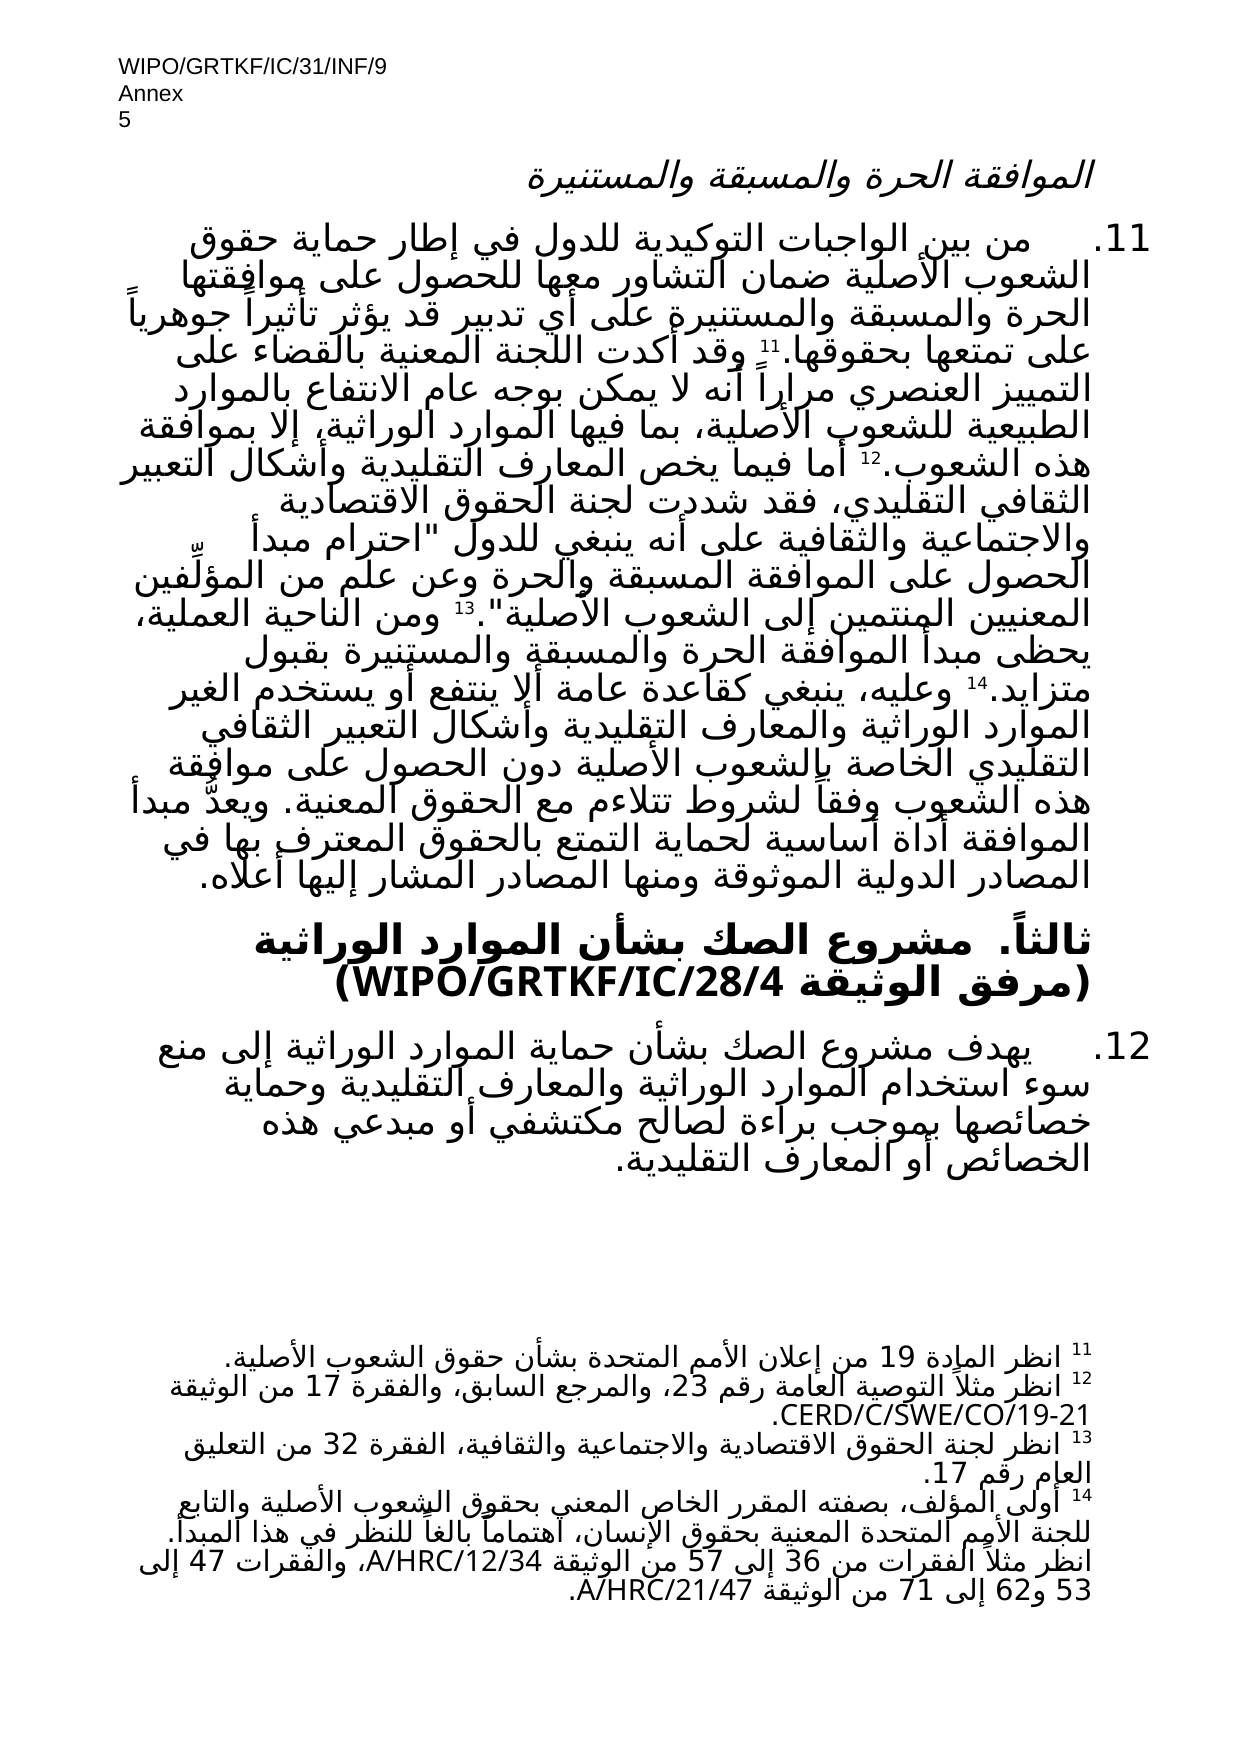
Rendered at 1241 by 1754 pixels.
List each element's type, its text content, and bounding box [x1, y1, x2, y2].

subtitle ثالثاً. مشروع الصك بشأن الموارد الوراثية (مرفق الوثيقة WIPO/GRTKF/IC/28/4) [118, 921, 1092, 1004]
subtitle الموافقة الحرة والمسبقة والمستنيرة [118, 158, 1092, 196]
list يهدف مشروع الصك بشأن حماية الموارد الوراثية إلى منع سوء استخدام الموارد الوراثية والمعارف التقليدية وحماية خصائصها بموجب براءة لصالح مكتشفي أو مبدعي هذه الخصائص أو المعارف التقليدية. [118, 1029, 1092, 1179]
list من بين الواجبات التوكيدية للدول في إطار حماية حقوق الشعوب الأصلية ضمان التشاور معها للحصول على موافقتها الحرة والمسبقة والمستنيرة على أي تدبير قد يؤثر تأثيراً جوهرياً على تمتعها بحقوقها. وقد أكدت اللجنة المعنية بالقضاء على التمييز العنصري مراراً أنه لا يمكن بوجه عام الانتفاع بالموارد الطبيعية للشعوب الأصلية، بما فيها الموارد الوراثية، إلا بموافقة هذه الشعوب. أما فيما يخص المعارف التقليدية وأشكال التعبير الثقافي التقليدي، فقد شددت لجنة الحقوق الاقتصادية والاجتماعية والثقافية على أنه ينبغي للدول "احترام مبدأ الحصول على الموافقة المسبقة والحرة وعن علم من المؤلِّفين المعنيين المنتمين إلى الشعوب الأصلية". ومن الناحية العملية، يحظى مبدأ الموافقة الحرة والمسبقة والمستنيرة بقبول متزايد. وعليه، ينبغي كقاعدة عامة ألا ينتفع أو يستخدم الغير الموارد الوراثية والمعارف التقليدية وأشكال التعبير الثقافي التقليدي الخاصة بالشعوب الأصلية دون الحصول على موافقة هذه الشعوب وفقاً لشروط تتلاءم مع الحقوق المعنية. ويعدُّ مبدأ الموافقة أداة أساسية لحماية التمتع بالحقوق المعترف بها في المصادر الدولية الموثوقة ومنها المصادر المشار إليها أعلاه. [118, 221, 1092, 896]
